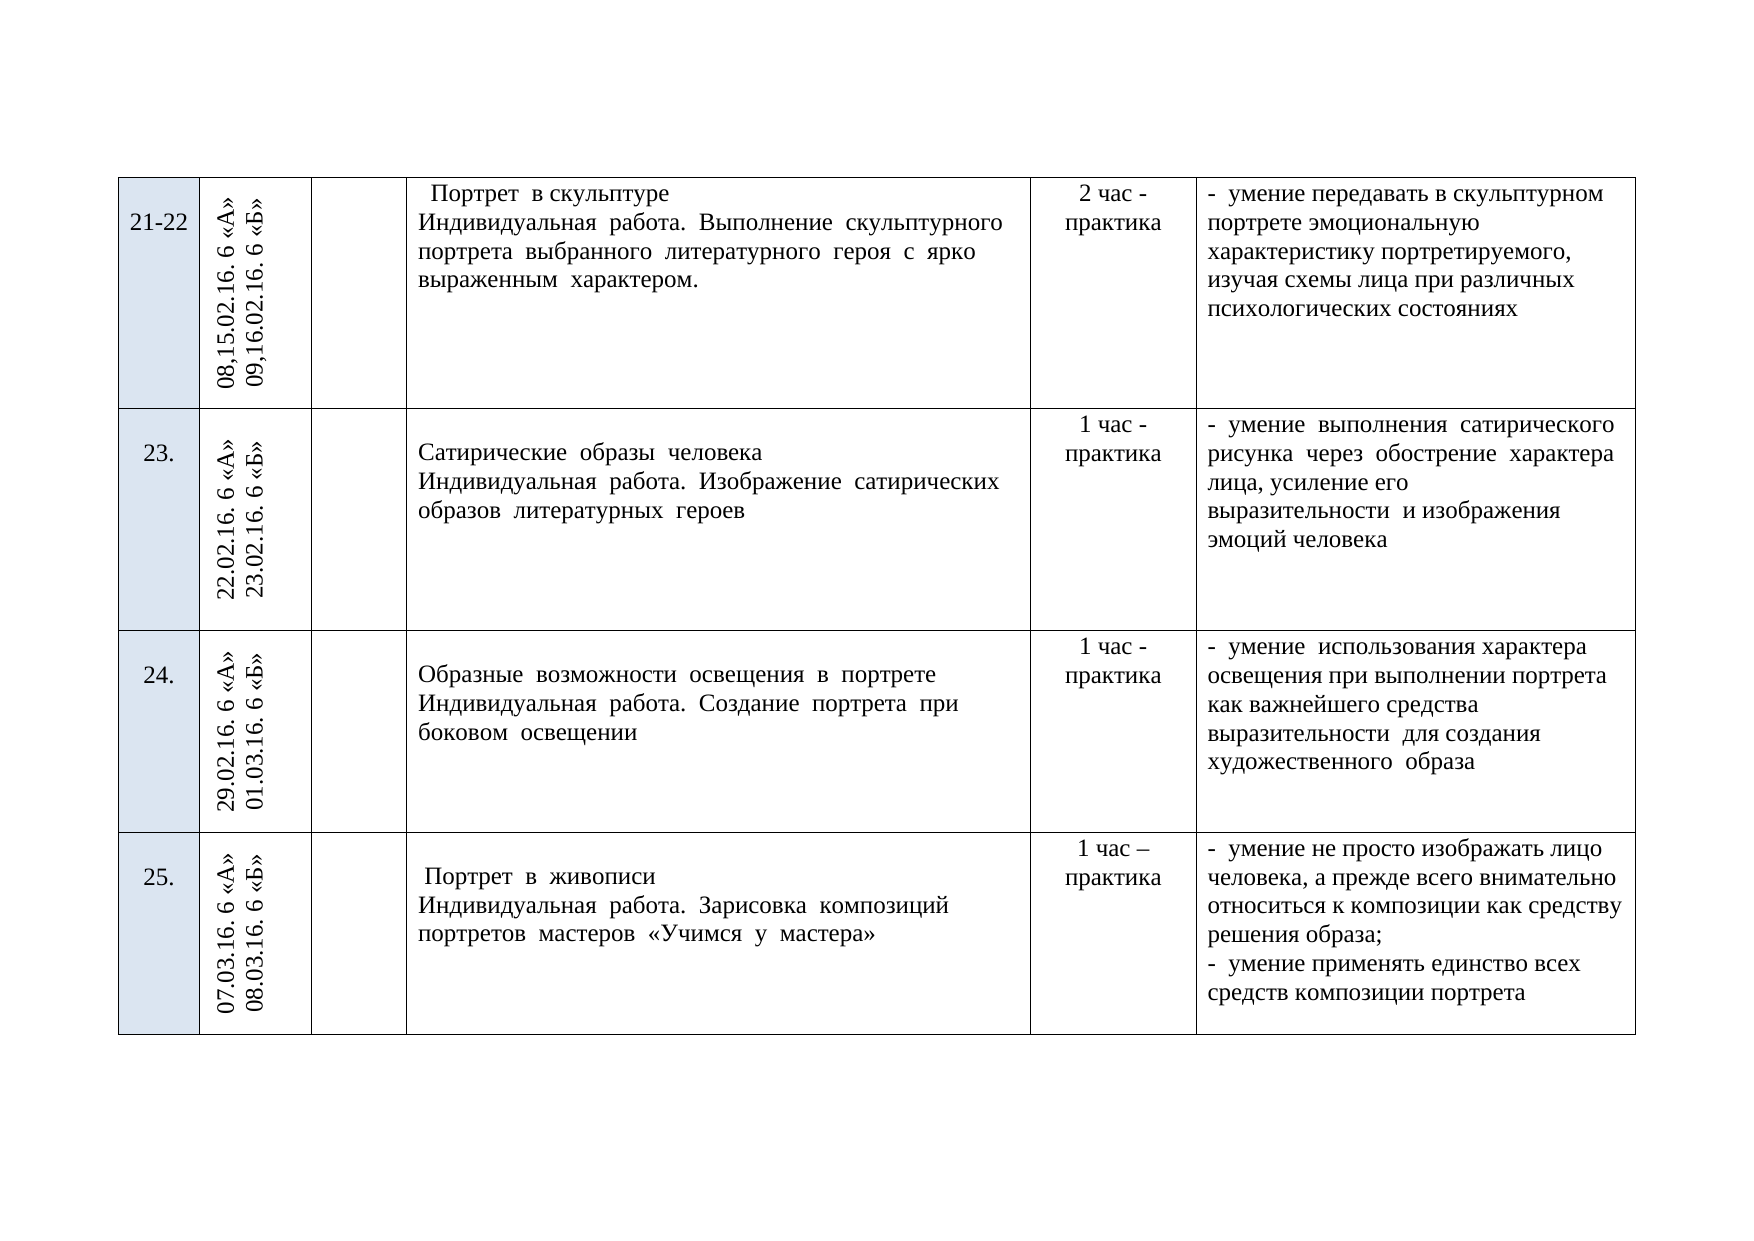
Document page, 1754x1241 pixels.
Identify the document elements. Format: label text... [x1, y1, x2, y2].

table_cell 1 час - практика [1031, 409, 1196, 630]
table_cell 22.02.16. 6 «А» 23.02.16. 6 «Б» [200, 409, 311, 630]
table_cell 1 час - практика [1031, 631, 1196, 832]
table_cell 2 час - практика [1031, 178, 1196, 408]
table_cell Портрет в скульптуре Индивидуальная работа. Выполнение скульптурного портрета выбранного литературного героя с ярко выраженным характером. [407, 178, 1030, 408]
table_cell 1 час – практика [1031, 833, 1196, 1034]
table_cell Портрет в живописи Индивидуальная работа. Зарисовка композиций портретов мастеров «Учимся у мастера» [407, 833, 1030, 1034]
table_cell [312, 409, 406, 630]
table_cell - умение использования характера освещения при выполнении портрета как важнейшего средства выразительности для создания художественного образа [1197, 631, 1635, 832]
table_cell - умение выполнения сатирического рисунка через обострение характера лица, усиление его выразительности и изображения эмоций человека [1197, 409, 1635, 630]
table_cell Образные возможности освещения в портрете Индивидуальная работа. Создание портрета при боковом освещении [407, 631, 1030, 832]
table_cell [312, 833, 406, 1034]
table_cell 23. [119, 409, 199, 630]
table_cell Сатирические образы человека Индивидуальная работа. Изображение сатирических образов литературных героев [407, 409, 1030, 630]
table_cell 25. [119, 833, 199, 1034]
table_cell 24. [119, 631, 199, 832]
table_cell [312, 178, 406, 408]
table_cell 07.03.16. 6 «А» 08.03.16. 6 «Б» [200, 833, 311, 1034]
table_cell [312, 631, 406, 832]
table_cell 29.02.16. 6 «А» 01.03.16. 6 «Б» [200, 631, 311, 832]
table_cell 21-22 [119, 178, 199, 408]
table_cell - умение не просто изображать лицо человека, а прежде всего внимательно относиться к композиции как средству решения образа; - умение применять единство всех средств композиции портрета [1197, 833, 1635, 1034]
table_cell 08,15.02.16. 6 «А» 09,16.02.16. 6 «Б» [200, 178, 311, 408]
table_cell - умение передавать в скульптурном портрете эмоциональную характеристику портретируемого, изучая схемы лица при различных психологических состояниях [1197, 178, 1635, 408]
